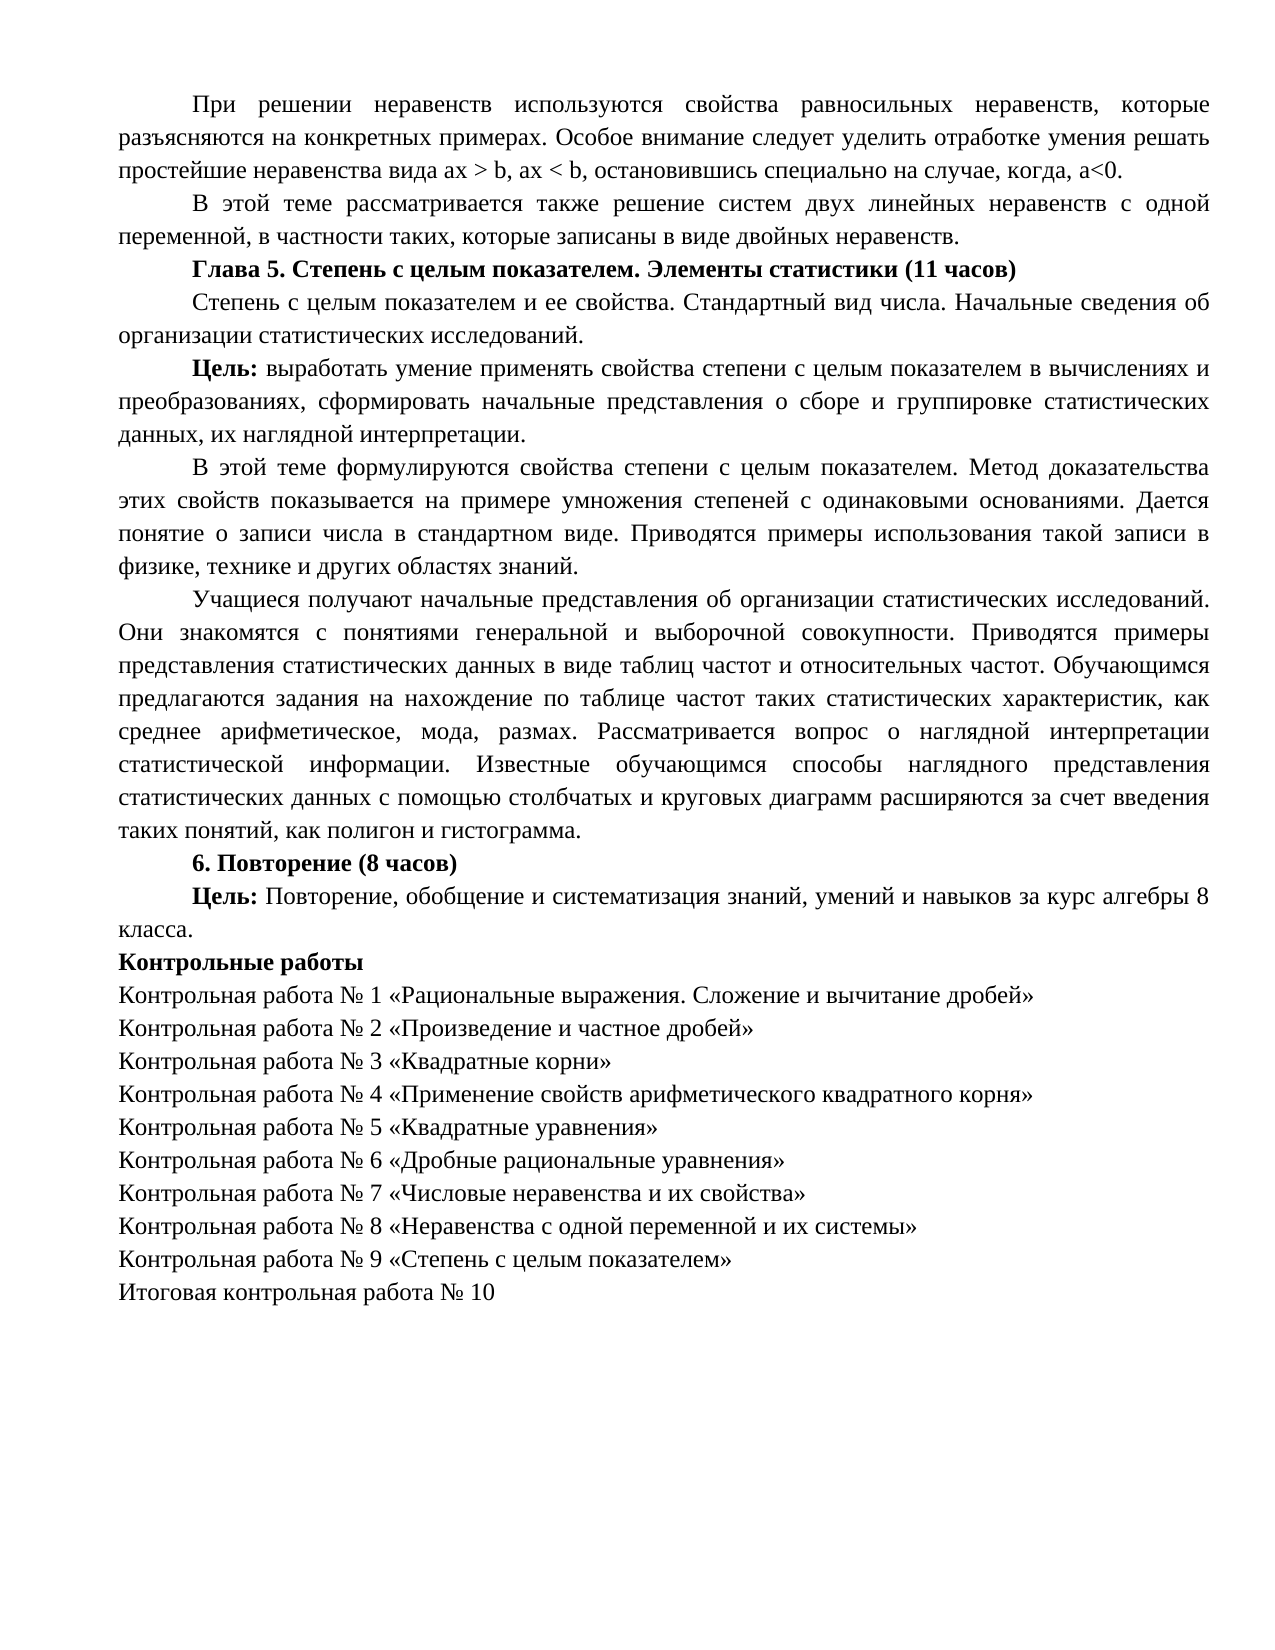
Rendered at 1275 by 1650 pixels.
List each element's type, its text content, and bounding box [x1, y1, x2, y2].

text Контрольная работа № 6 «Дробные рациональные уравнения» [118, 1145, 1211, 1174]
text Контрольная работа № 2 «Произведение и частное дробей» [118, 1013, 1211, 1042]
text Контрольная работа № 9 «Степень с целым показателем» [118, 1244, 1211, 1273]
text Учащиеся получают начальные представления об организации статистических исследований. Они знакомятся с понятиями генеральной и выборочной совокупности. Приводятся примеры представления статистических данных в виде таблиц частот и относительных частот. Обучающимся предлагаются задания на нахождение по таблице частот таких статистических характеристик, как среднее арифметическое, мода, размах. Рассматривается вопрос о наглядной интерпретации статистической информации. Известные обучающимся способы наглядного представления статистических данных с помощью столбчатых и круговых диаграмм расширяются за счет введения таких понятий, как полигон и гистограмма. [118, 584, 1211, 844]
text При решении неравенств используются свойства равносильных неравенств, которые разъясняются на конкретных примерах. Особое внимание следует уделить отработке умения решать простейшие неравенства вида ах > b, ах < b, остановившись специально на случае, когда, а<0. [118, 89, 1211, 183]
text Контрольная работа № 5 «Квадратные уравнения» [118, 1112, 1211, 1141]
text Глава 5. Степень с целым показателем. Элементы статистики (11 часов) [118, 254, 1211, 282]
text Контрольная работа № 3 «Квадратные корни» [118, 1046, 1211, 1075]
text Контрольная работа № 1 «Рациональные выражения. Сложение и вычитание дробей» [118, 980, 1211, 1009]
text В этой теме рассматривается также решение систем двух линейных неравенств с одной переменной, в частности таких, которые записаны в виде двойных неравенств. [118, 188, 1211, 249]
text Степень с целым показателем и ее свойства. Стандартный вид числа. Начальные сведения об организации статистических исследований. [118, 287, 1211, 348]
text Цель: Повторение, обобщение и систематизация знаний, умений и навыков за курс алгебры 8 класса. [118, 881, 1211, 943]
text Контрольная работа № 8 «Неравенства с одной переменной и их системы» [118, 1211, 1211, 1240]
text Контрольные работы [118, 947, 1211, 976]
text Контрольная работа № 4 «Применение свойств арифметического квадратного корня» [118, 1079, 1211, 1108]
text В этой теме формулируются свойства степени с целым показателем. Метод доказательства этих свойств показывается на примере умножения степеней с одинаковыми основаниями. Дается понятие о записи числа в стандартном виде. Приводятся примеры использования такой записи в физике, технике и других областях знаний. [118, 452, 1211, 580]
text Цель: выработать умение применять свойства степени с целым показателем в вычислениях и преобразованиях, сформировать начальные представления о сборе и группировке статистических данных, их наглядной интерпретации. [118, 353, 1211, 448]
text 6. Повторение (8 часов) [118, 848, 1211, 877]
text Итоговая контрольная работа № 10 [118, 1277, 1211, 1306]
text Контрольная работа № 7 «Числовые неравенства и их свойства» [118, 1178, 1211, 1207]
